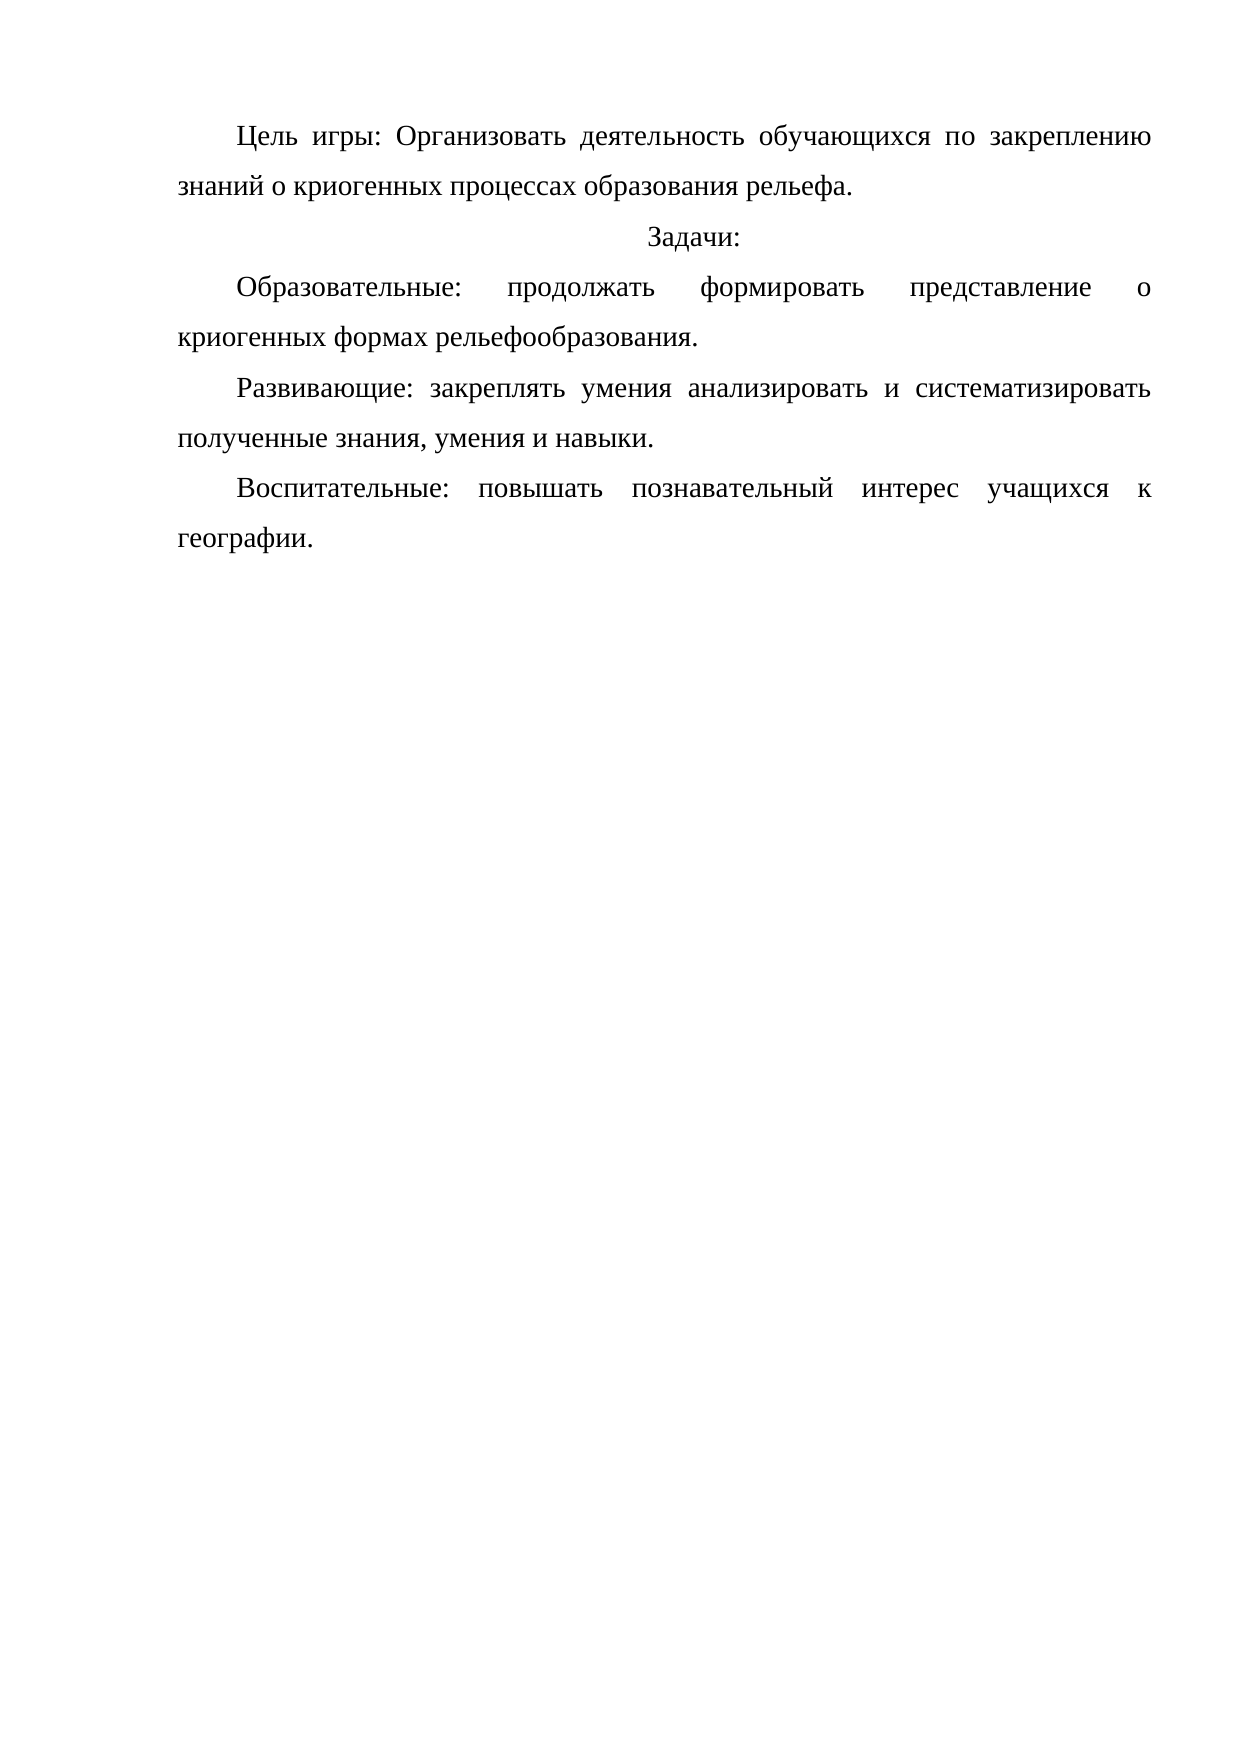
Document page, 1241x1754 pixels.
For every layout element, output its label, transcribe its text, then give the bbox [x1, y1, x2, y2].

text Цель игры: Организовать деятел ьность обучающихся п о закреплению знаний о криог енных процессах образо вания рельефа. [177, 118, 1152, 202]
text Зад ачи: [177, 219, 1152, 252]
text Образовательные: продолжать форми ровать представление о криогенных фор мах рельефообразования. [177, 269, 1152, 353]
text Воспитательные: повышать познава тельный интерес учащ ихся к геогр афии. [177, 470, 1152, 554]
text Развив ающие: закреплять уме ния анализировать и систематизировать получ енные знания, уме ния и нав ыки. [177, 370, 1152, 453]
